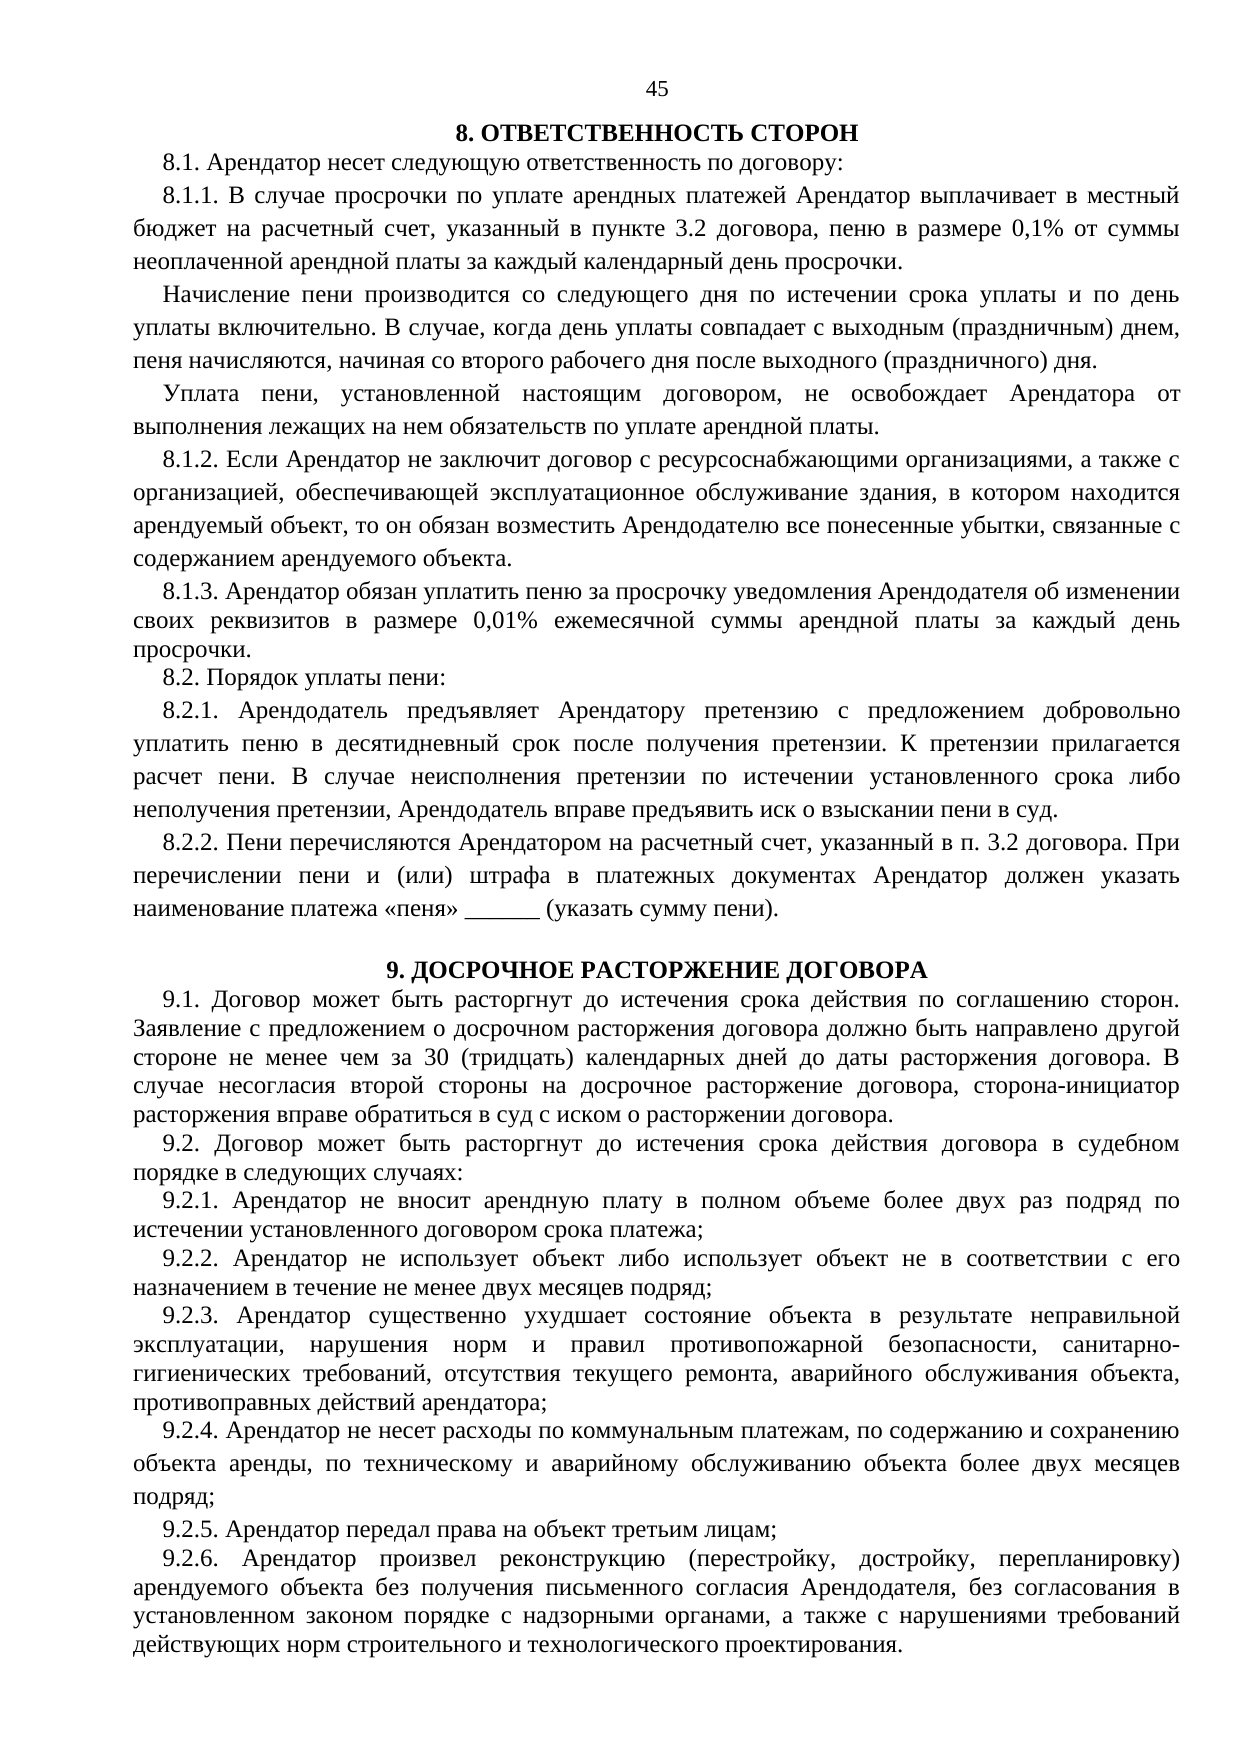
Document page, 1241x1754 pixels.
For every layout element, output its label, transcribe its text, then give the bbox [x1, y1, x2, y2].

text 8.1.2. Если Арендатор не заключит договор с ресурсоснабжающими организациями, а также с организацией, обеспечивающей эксплуатационное обслуживание здания, в котором находится арендуемый объект, то он обязан возместить Арендодателю все понесенные убытки, связанные с содержанием арендуемого объекта. [133, 444, 1181, 572]
text 9.2.1. Арендатор не вносит арендную плату в полном объеме более двух раз подряд по истечении установленного договором срока платежа; [133, 1185, 1181, 1243]
text 9.1. Договор может быть расторгнут до истечения срока действия по соглашению сторон. Заявление с предложением о досрочном расторжения договора должно быть направлено другой стороне не менее чем за 30 (тридцать) календарных дней до даты расторжения договора. В случае несогласия второй стороны на досрочное расторжение договора, сторона-инициатор расторжения вправе обратиться в суд с иском о расторжении договора. [133, 984, 1181, 1128]
text Уплата пени, установленной настоящим договором, не освобождает Арендатора от выполнения лежащих на нем обязательств по уплате арендной платы. [133, 378, 1181, 440]
text 8.1.3. Арендатор обязан уплатить пеню за просрочку уведомления Арендодателя об изменении своих реквизитов в размере 0,01% ежемесячной суммы арендной платы за каждый день просрочки. [133, 576, 1181, 662]
text 8.2.2. Пени перечисляются Арендатором на расчетный счет, указанный в п. 3.2 договора. При перечислении пени и (или) штрафа в платежных документах Арендатор должен указать наименование платежа «пеня» ______ (указать сумму пени). [133, 827, 1181, 922]
text 9.2.3. Арендатор существенно ухудшает состояние объекта в результате неправильной эксплуатации, нарушения норм и правил противопожарной безопасности, санитарно-гигиенических требований, отсутствия текущего ремонта, аварийного обслуживания объекта, противоправных действий арендатора; [133, 1300, 1181, 1415]
text 8.2.1. Арендодатель предъявляет Арендатору претензию с предложением добровольно уплатить пеню в десятидневный срок после получения претензии. К претензии прилагается расчет пени. В случае неисполнения претензии по истечении установленного срока либо неполучения претензии, Арендодатель вправе предъявить иск о взыскании пени в суд. [133, 695, 1181, 823]
text 8.2. Порядок уплаты пени: [133, 662, 1181, 691]
text 9.2.4. Арендатор не несет расходы по коммунальным платежам, по содержанию и сохранению объекта аренды, по техническому и аварийному обслуживанию объекта более двух месяцев подряд; [133, 1415, 1181, 1510]
text 9.2.5. Арендатор передал права на объект третьим лицам; [133, 1514, 1181, 1543]
text 8. ОТВЕТСТВЕННОСТЬ СТОРОН [133, 118, 1181, 147]
text 9. ДОСРОЧНОЕ РАСТОРЖЕНИЕ ДОГОВОРА [133, 955, 1181, 984]
text 8.1. Арендатор несет следующую ответственность по договору: [133, 147, 1181, 176]
text 9.2. Договор может быть расторгнут до истечения срока действия договора в судебном порядке в следующих случаях: [133, 1128, 1181, 1185]
text Начисление пени производится со следующего дня по истечении срока уплаты и по день уплаты включительно. В случае, когда день уплаты совпадает с выходным (праздничным) днем, пеня начисляются, начиная со второго рабочего дня после выходного (праздничного) дня. [133, 279, 1181, 374]
text 9.2.2. Арендатор не использует объект либо использует объект не в соответствии с его назначением в течение не менее двух месяцев подряд; [133, 1243, 1181, 1300]
text 8.1.1. В случае просрочки по уплате арендных платежей Арендатор выплачивает в местный бюджет на расчетный счет, указанный в пункте 3.2 договора, пеню в размере 0,1% от суммы неоплаченной арендной платы за каждый календарный день просрочки. [133, 180, 1181, 275]
text 9.2.6. Арендатор произвел реконструкцию (перестройку, достройку, перепланировку) арендуемого объекта без получения письменного согласия Арендодателя, без согласования в установленном законом порядке с надзорными органами, а также с нарушениями требований действующих норм строительного и технологического проектирования. [133, 1543, 1181, 1658]
